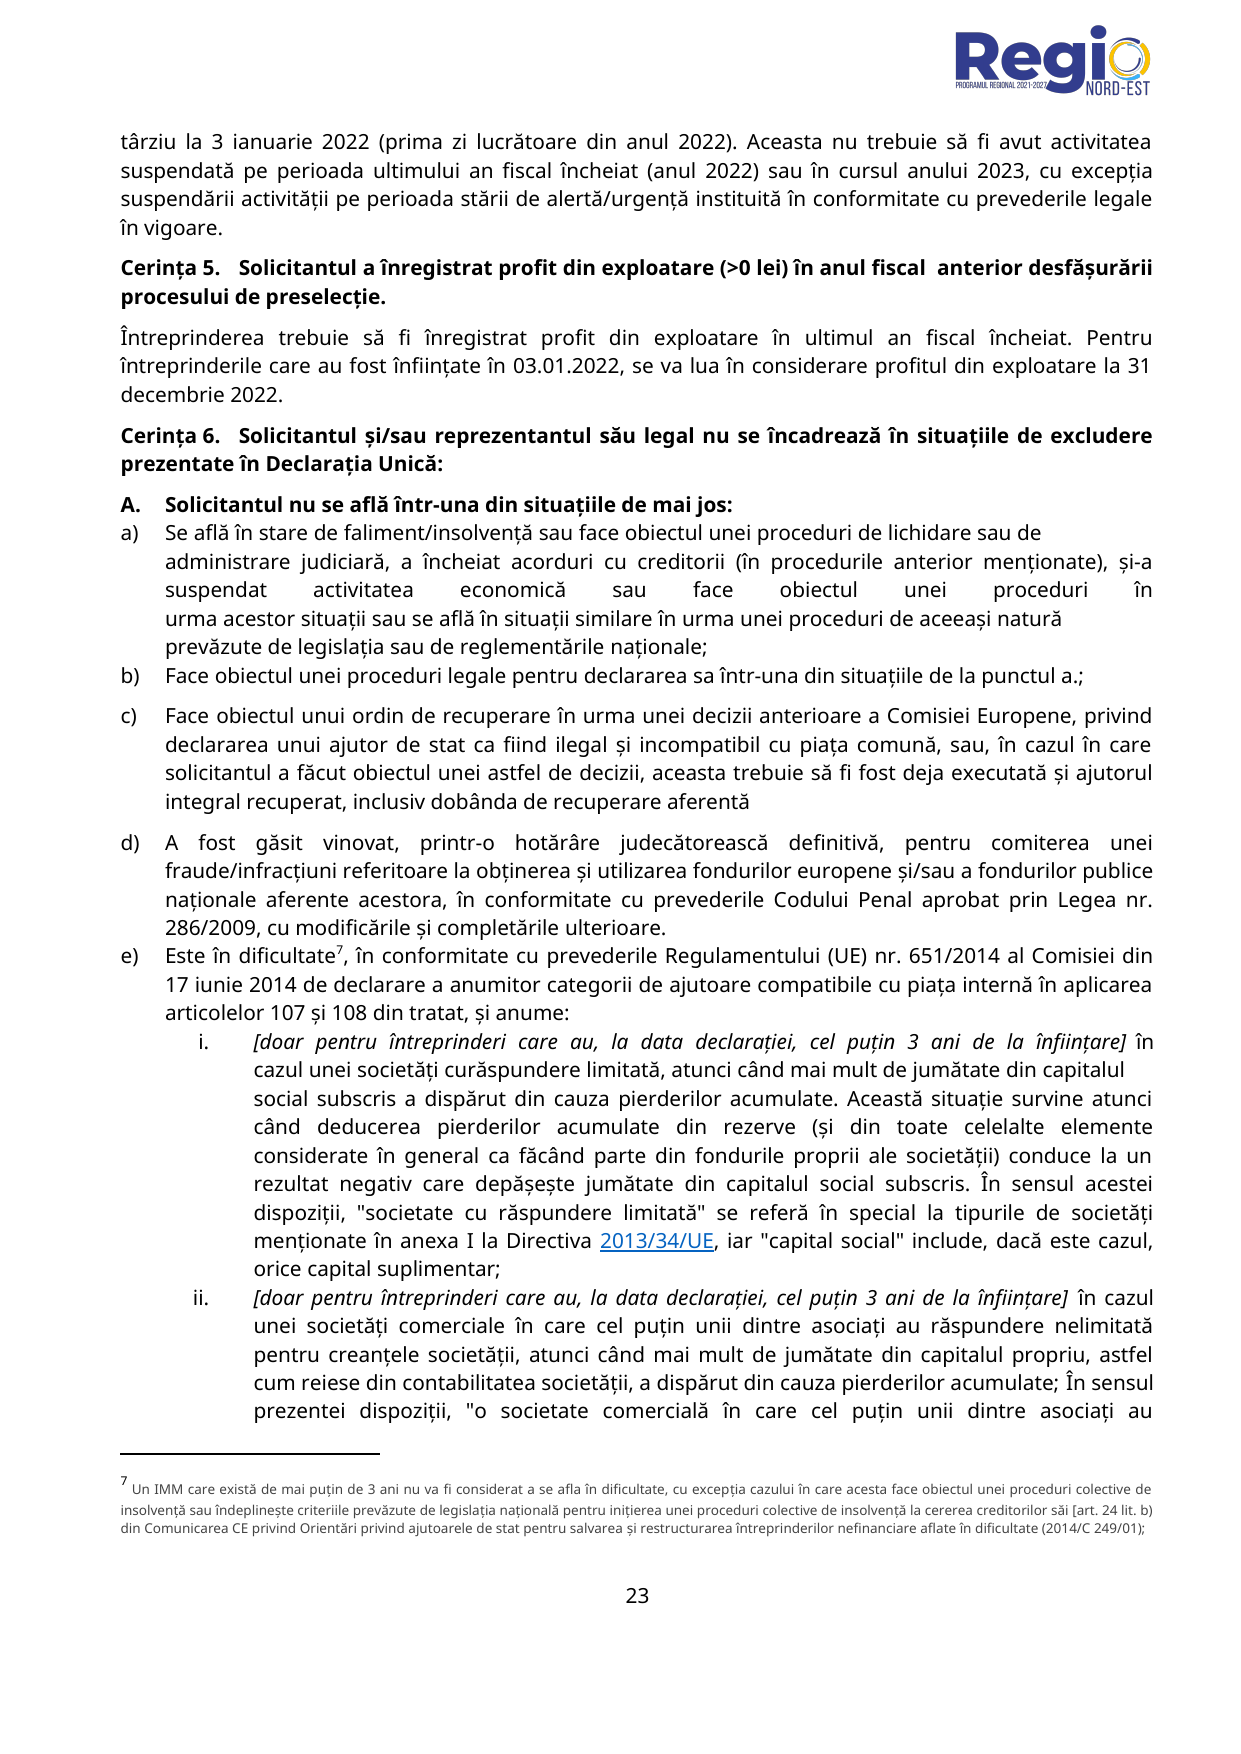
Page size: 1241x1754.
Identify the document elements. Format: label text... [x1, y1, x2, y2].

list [120, 127, 1154, 241]
list Se află în stare de faliment/insolvență sau face obiectul unei proceduri de lichidare sau de administrare judiciară, a încheiat acorduri cu creditorii (în procedurile anterior menționate), și-a suspendat activitatea economică sau face obiectul unei proceduri în urma acestor situații sau se află în situații similare în urma unei proceduri de aceeași natură prevăzute de legislația sau de reglementările naționale; [120, 518, 1154, 661]
list Face obiectul unei proceduri legale pentru declararea sa într-una din situațiile de la punctul a.; [120, 661, 1169, 689]
text Întreprinderea trebuie să fi înregistrat profit din exploatare în ultimul an fiscal încheiat. Pentru întreprinderile care au fost înființate în 03.01.2022, se va lua în considerare profitul din exploatare la 31 decembrie 2022. [120, 323, 1154, 408]
list Solicitantul nu se află într-una din situațiile de mai jos: [120, 490, 1154, 518]
list Solicitantul a înregistrat profit din exploatare (>0 lei) în anul fiscal anterior desfășurării procesului de preselecție. [120, 253, 1154, 310]
list Solicitantul și/sau reprezentantul său legal nu se încadrează în situațiile de excludere prezentate în Declarația Unică: [120, 421, 1154, 478]
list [209, 1283, 1154, 1425]
list A fost găsit vinovat, printr-o hotărâre judecătorească definitivă, pentru comiterea unei fraude/infracțiuni referitoare la obținerea și utilizarea fondurilor europene și/sau a fondurilor publice naționale aferente acestora, în conformitate cu prevederile Codului Penal aprobat prin Legea nr. 286/2009, cu modificările și completările ulterioare. [120, 828, 1154, 942]
list [doar pentru întreprinderi care au, la data declarației, cel puțin 3 ani de la înființare] în cazul unei societăți curăspundere limitată, atunci când mai mult de jumătate din capitalul social subscris a dispărut din cauza pierderilor acumulate. Această situație survine atunci când deducerea pierderilor acumulate din rezerve (și din toate celelalte elemente considerate în general ca făcând parte din fondurile proprii ale societății) conduce la un rezultat negativ care depășește jumătate din capitalul social subscris. În sensul acestei dispoziții, "societate cu răspundere limitată" se referă în special la tipurile de societăți menționate în anexa I la Directiva 2013/34/UE, iar "capital social" include, dacă este cazul, orice capital suplimentar; [209, 1027, 1154, 1283]
list Face obiectul unui ordin de recuperare în urma unei decizii anterioare a Comisiei Europene, privind declararea unui ajutor de stat ca fiind ilegal și incompatibil cu piața comună, sau, în cazul în care solicitantul a făcut obiectul unei astfel de decizii, aceasta trebuie să fi fost deja executată și ajutorul integral recuperat, inclusiv dobânda de recuperare aferentă [120, 702, 1154, 815]
list Este în dificultate, în conformitate cu prevederile Regulamentului (UE) nr. 651/2014 al Comisiei din 17 iunie 2014 de declarare a anumitor categorii de ajutoare compatibile cu piața internă în aplicarea articolelor 107 și 108 din tratat, și anume: [120, 942, 1154, 1027]
picture [952, 20, 1154, 99]
